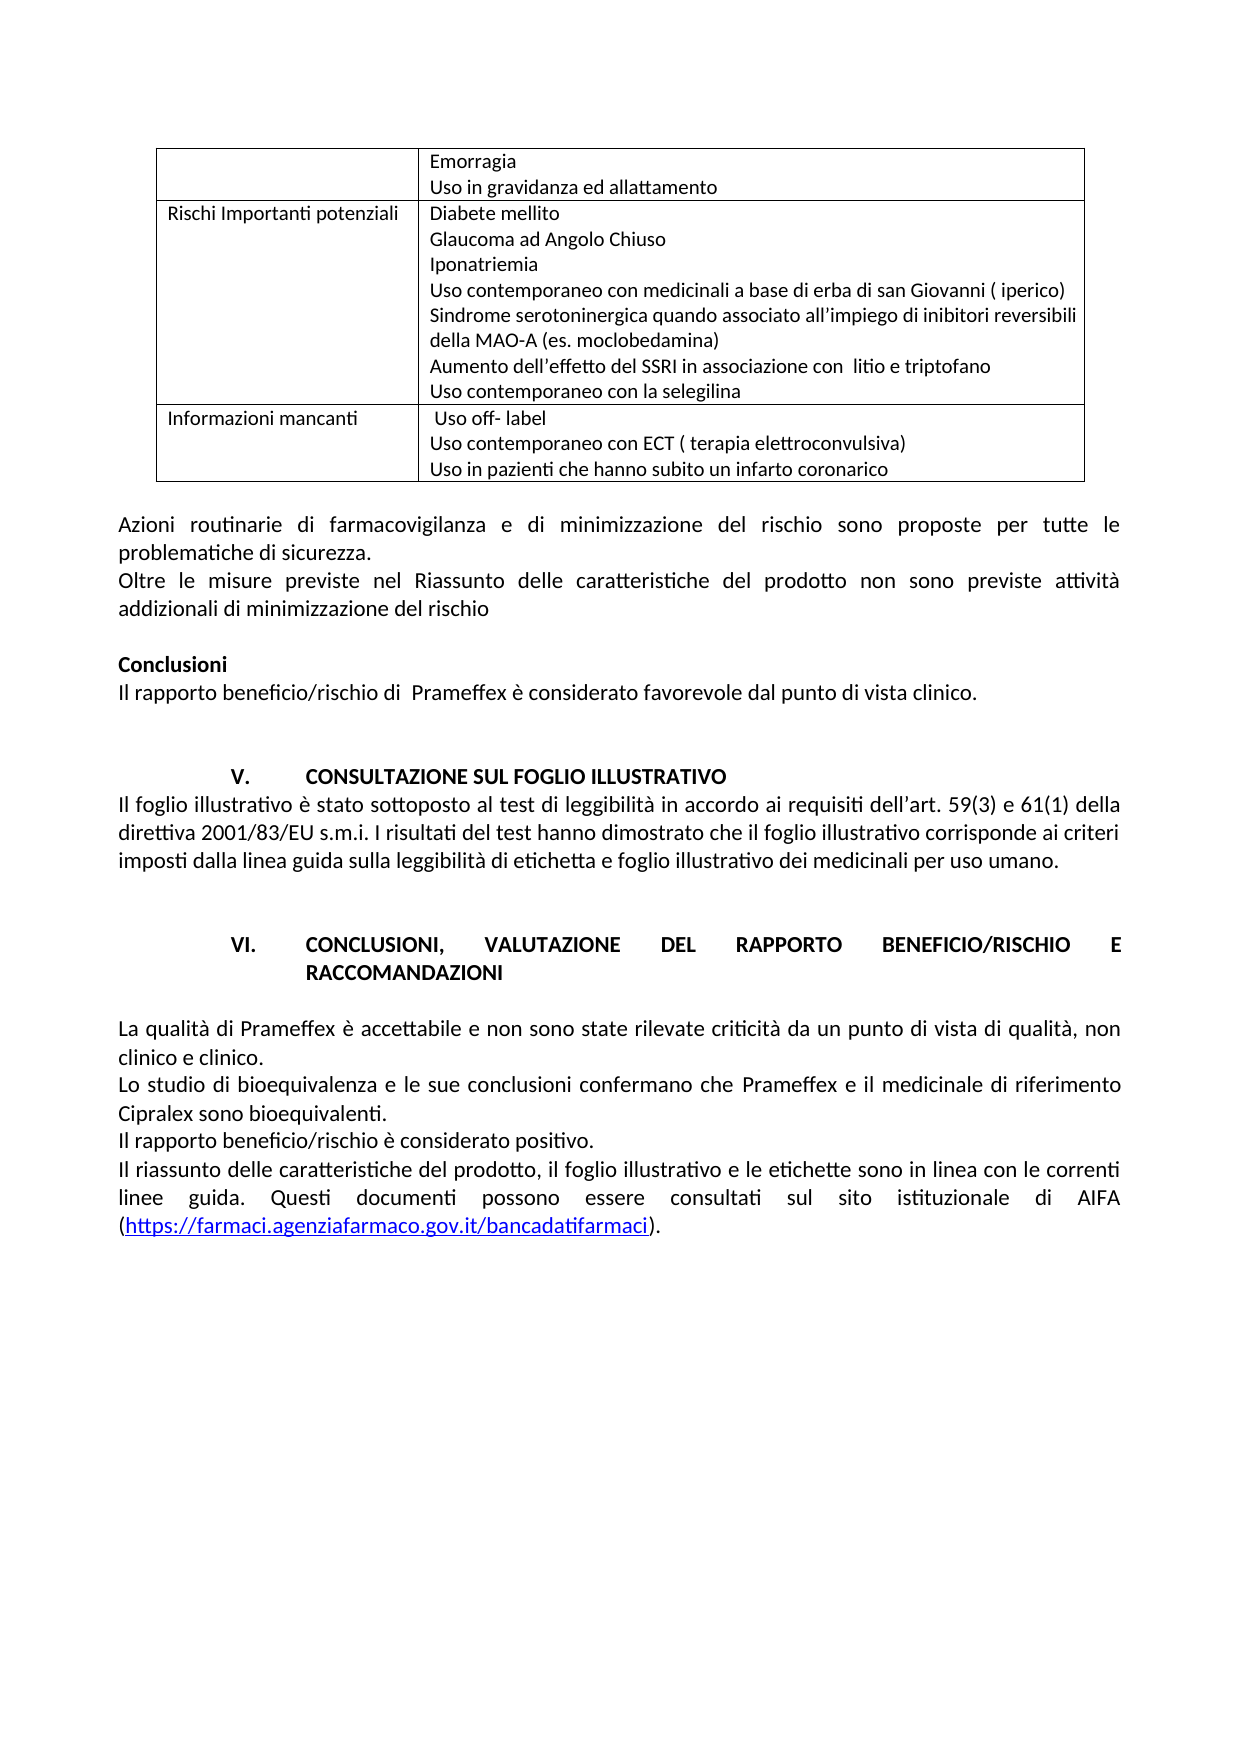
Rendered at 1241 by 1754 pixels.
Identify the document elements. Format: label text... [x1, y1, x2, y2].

list Oltre le misure previste nel Riassunto delle caratteristiche del prodotto non sono previste attività addizionali di minimizzazione del rischio [118, 566, 1122, 622]
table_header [157, 149, 418, 199]
table_cell Uso off- label Uso contemporaneo con ECT ( terapia elettroconvulsiva) Uso in pazienti che hanno subito un infarto coronarico [419, 405, 1084, 481]
list Conclusioni [118, 650, 1122, 678]
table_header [419, 149, 1084, 199]
table_cell Informazioni mancanti [157, 405, 418, 481]
text Il foglio illustrativo è stato sottoposto al test di leggibilità in accordo ai requisiti dell’art. 59(3) e 61(1) della direttiva 2001/83/EU s.m.i. I risultati del test hanno dimostrato che il foglio illustrativo corrisponde ai criteri imposti dalla linea guida sulla leggibilità di etichetta e foglio illustrativo dei medicinali per uso umano. [118, 790, 1122, 874]
text Il riassunto delle caratteristiche del prodotto, il foglio illustrativo e le etichette sono in linea con le correnti linee guida. Questi documenti possono essere consultati sul sito istituzionale di AIFA (https://farmaci.agenziafarmaco.gov.it/bancadatifarmaci). [118, 1155, 1122, 1239]
table_cell Rischi Importanti potenziali [157, 201, 418, 404]
list CONCLUSIONI, VALUTAZIONE DEL RAPPORTO BENEFICIO/RISCHIO E RACCOMANDAZIONI [231, 931, 1122, 987]
list CONSULTAZIONE SUL FOGLIO ILLUSTRATIVO [231, 762, 1122, 790]
text Lo studio di bioequivalenza e le sue conclusioni confermano che Prameffex e il medicinale di riferimento Cipralex sono bioequivalenti. [118, 1071, 1122, 1127]
text La qualità di Prameffex è accettabile e non sono state rilevate criticità da un punto di vista di qualità, non clinico e clinico. [118, 1014, 1122, 1071]
list Azioni routinarie di farmacovigilanza e di minimizzazione del rischio sono proposte per tutte le problematiche di sicurezza. [118, 510, 1122, 566]
text Il rapporto beneficio/rischio è considerato positivo. [118, 1127, 1122, 1155]
table_cell Diabete mellito Glaucoma ad Angolo Chiuso Iponatriemia Uso contemporaneo con medicinali a base di erba di san Giovanni ( iperico) Sindrome serotoninergica quando associato all’impiego di inibitori reversibili della MAO-A (es. moclobedamina) Aumento dell’effetto del SSRI in associazione con litio e triptofano Uso contemporaneo con la selegilina [419, 201, 1084, 404]
list Il rapporto beneficio/rischio di Prameffex è considerato favorevole dal punto di vista clinico. [118, 678, 1122, 706]
